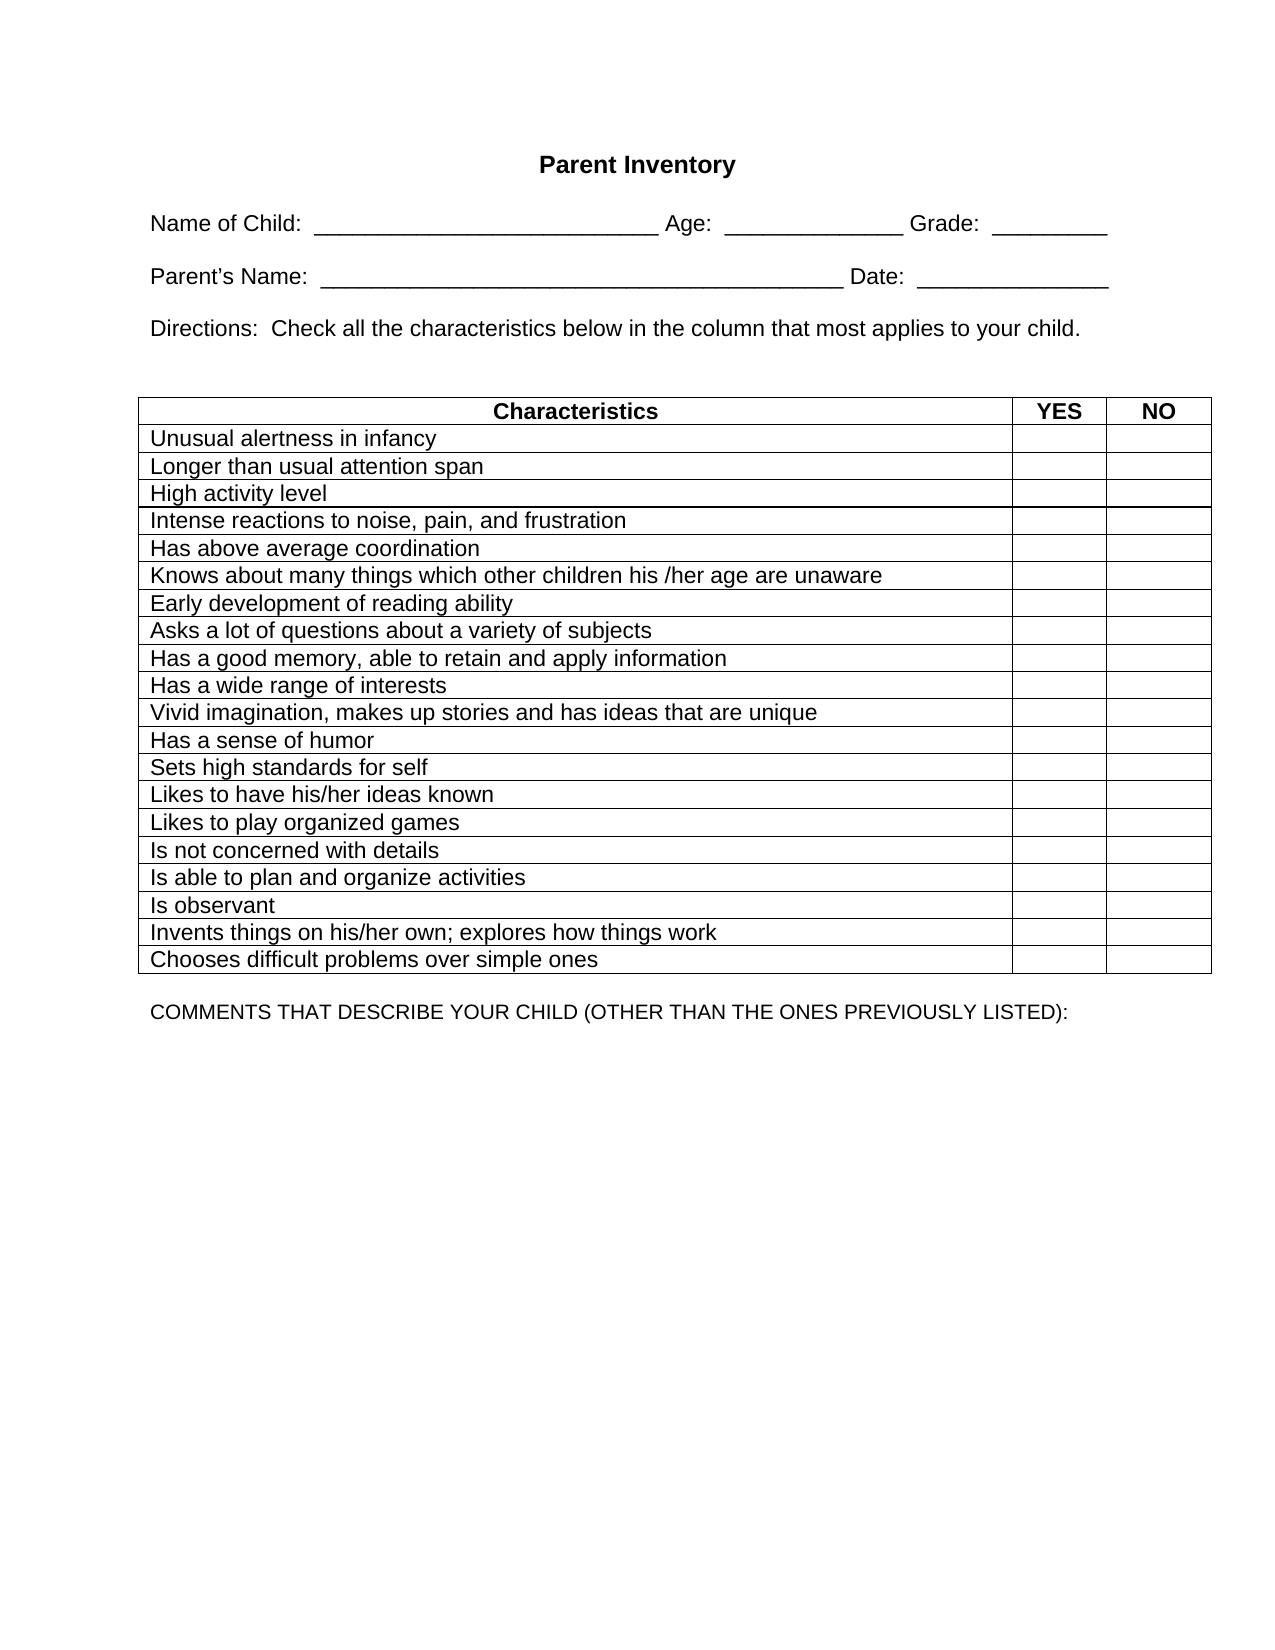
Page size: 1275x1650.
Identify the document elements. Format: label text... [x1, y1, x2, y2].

table_cell [1107, 946, 1211, 973]
text Name of Child: ___________________________ Age: ______________ Grade: _________ [150, 210, 1125, 236]
table_cell Asks a lot of questions about a variety of subjects [139, 617, 1012, 643]
table_cell [1107, 508, 1211, 534]
table_cell [1013, 892, 1106, 918]
table_cell Invents things on his/her own; explores how things work [139, 919, 1012, 945]
table_cell [1013, 919, 1106, 945]
table_cell [1107, 562, 1211, 589]
table_cell Sets high standards for self [139, 754, 1012, 780]
table_cell [1013, 864, 1106, 891]
text COMMENTS THAT DESCRIBE YOUR CHILD (OTHER THAN THE ONES PREVIOUSLY LISTED): [150, 1000, 1125, 1024]
table_cell [1107, 590, 1211, 616]
table_cell Has a good memory, able to retain and apply information [139, 645, 1012, 671]
table_cell [1013, 508, 1106, 534]
table_cell [1107, 809, 1211, 836]
table_cell [1107, 727, 1211, 753]
table_cell [1013, 946, 1106, 973]
text Parent’s Name: _________________________________________ Date: _______________ [150, 263, 1125, 289]
table_cell [1107, 864, 1211, 891]
table_cell Vivid imagination, makes up stories and has ideas that are unique [139, 699, 1012, 726]
table_cell [1013, 837, 1106, 863]
table_cell [1013, 781, 1106, 808]
table_cell High activity level [139, 480, 1012, 506]
table_cell Is not concerned with details [139, 837, 1012, 863]
table_cell Longer than usual attention span [139, 453, 1012, 479]
table_cell [1107, 754, 1211, 780]
table_cell Knows about many things which other children his /her age are unaware [139, 562, 1012, 589]
table_header Characteristics [139, 398, 1012, 424]
table_cell [1107, 837, 1211, 863]
table_cell Likes to play organized games [139, 809, 1012, 836]
table_cell Intense reactions to noise, pain, and frustration [139, 508, 1012, 534]
table_cell Unusual alertness in infancy [139, 425, 1012, 452]
table_cell [1013, 425, 1106, 452]
table_cell Chooses difficult problems over simple ones [139, 946, 1012, 973]
table_cell [1107, 425, 1211, 452]
table_cell Likes to have his/her ideas known [139, 781, 1012, 808]
table_cell [1107, 781, 1211, 808]
table_cell [1107, 699, 1211, 726]
table_cell [1107, 453, 1211, 479]
table_cell [1013, 672, 1106, 698]
table_cell Has a wide range of interests [139, 672, 1012, 698]
table_cell [1107, 617, 1211, 643]
table_cell [1013, 590, 1106, 616]
table_cell [1013, 754, 1106, 780]
table_cell [1013, 535, 1106, 561]
text Directions: Check all the characteristics below in the column that most applies to your child. [150, 315, 1125, 342]
table_header YES [1013, 398, 1106, 424]
table_cell [1107, 480, 1211, 506]
table_cell [1013, 617, 1106, 643]
text Parent Inventory [150, 150, 1125, 179]
table_cell [1013, 562, 1106, 589]
table_cell [1107, 672, 1211, 698]
table_cell [1013, 453, 1106, 479]
table_cell [1013, 809, 1106, 836]
table_cell [1013, 645, 1106, 671]
table_cell Is able to plan and organize activities [139, 864, 1012, 891]
table_cell Early development of reading ability [139, 590, 1012, 616]
table_header NO [1107, 398, 1211, 424]
table_cell [1107, 919, 1211, 945]
table_cell [1107, 892, 1211, 918]
table_cell Has above average coordination [139, 535, 1012, 561]
table_cell [1013, 480, 1106, 506]
table_cell [1013, 699, 1106, 726]
table_cell [1107, 645, 1211, 671]
table_cell [1107, 535, 1211, 561]
table_cell Is observant [139, 892, 1012, 918]
table_cell [1013, 727, 1106, 753]
table_cell Has a sense of humor [139, 727, 1012, 753]
